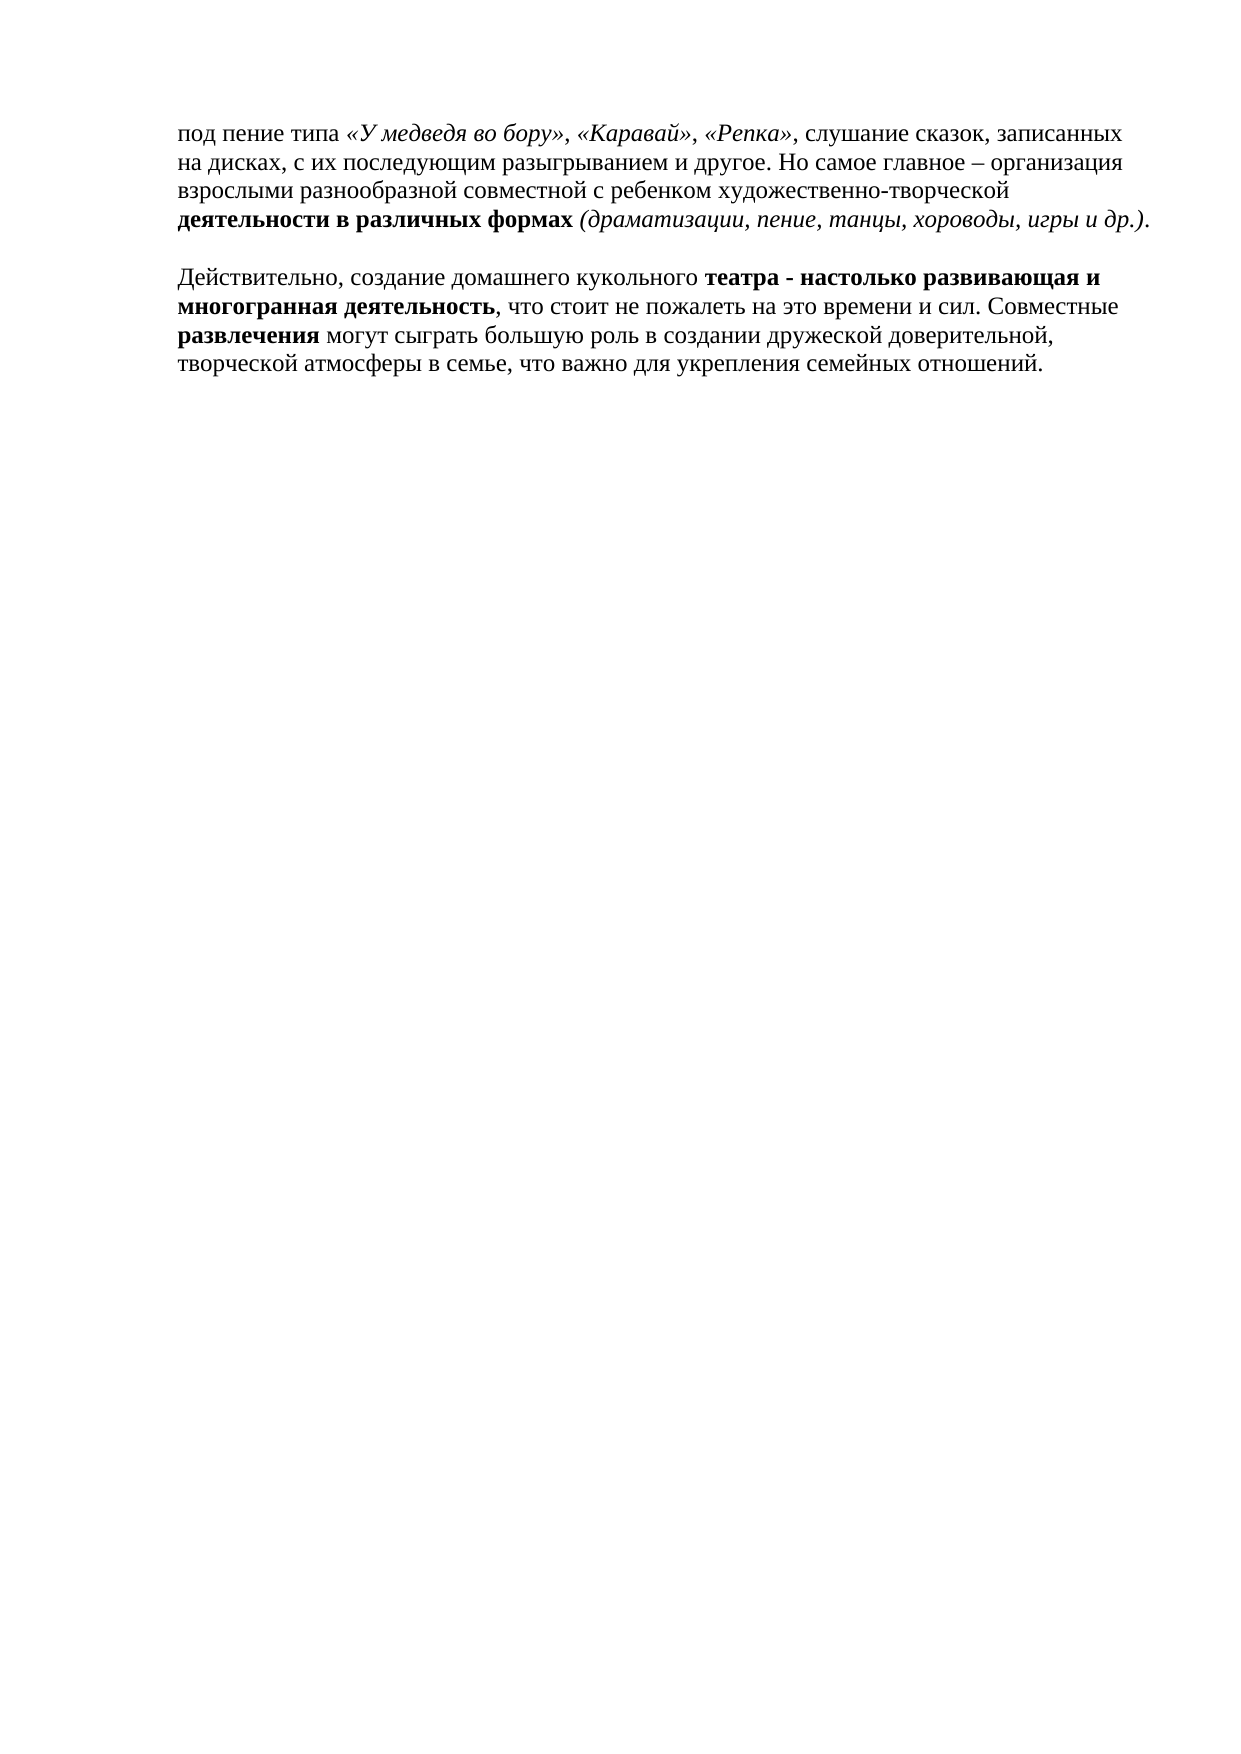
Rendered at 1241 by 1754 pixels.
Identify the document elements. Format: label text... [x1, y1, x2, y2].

text Действительно, создание домашнего кукольного театра - настолько развивающая и многогранная деятельность, что стоит не пожалеть на это времени и сил. Совместные развлечения могут сыграть большую роль в создании дружеской доверительной, творческой атмосферы в семье, что важно для укрепления семейных отношений. [177, 262, 1152, 377]
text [177, 118, 1152, 233]
